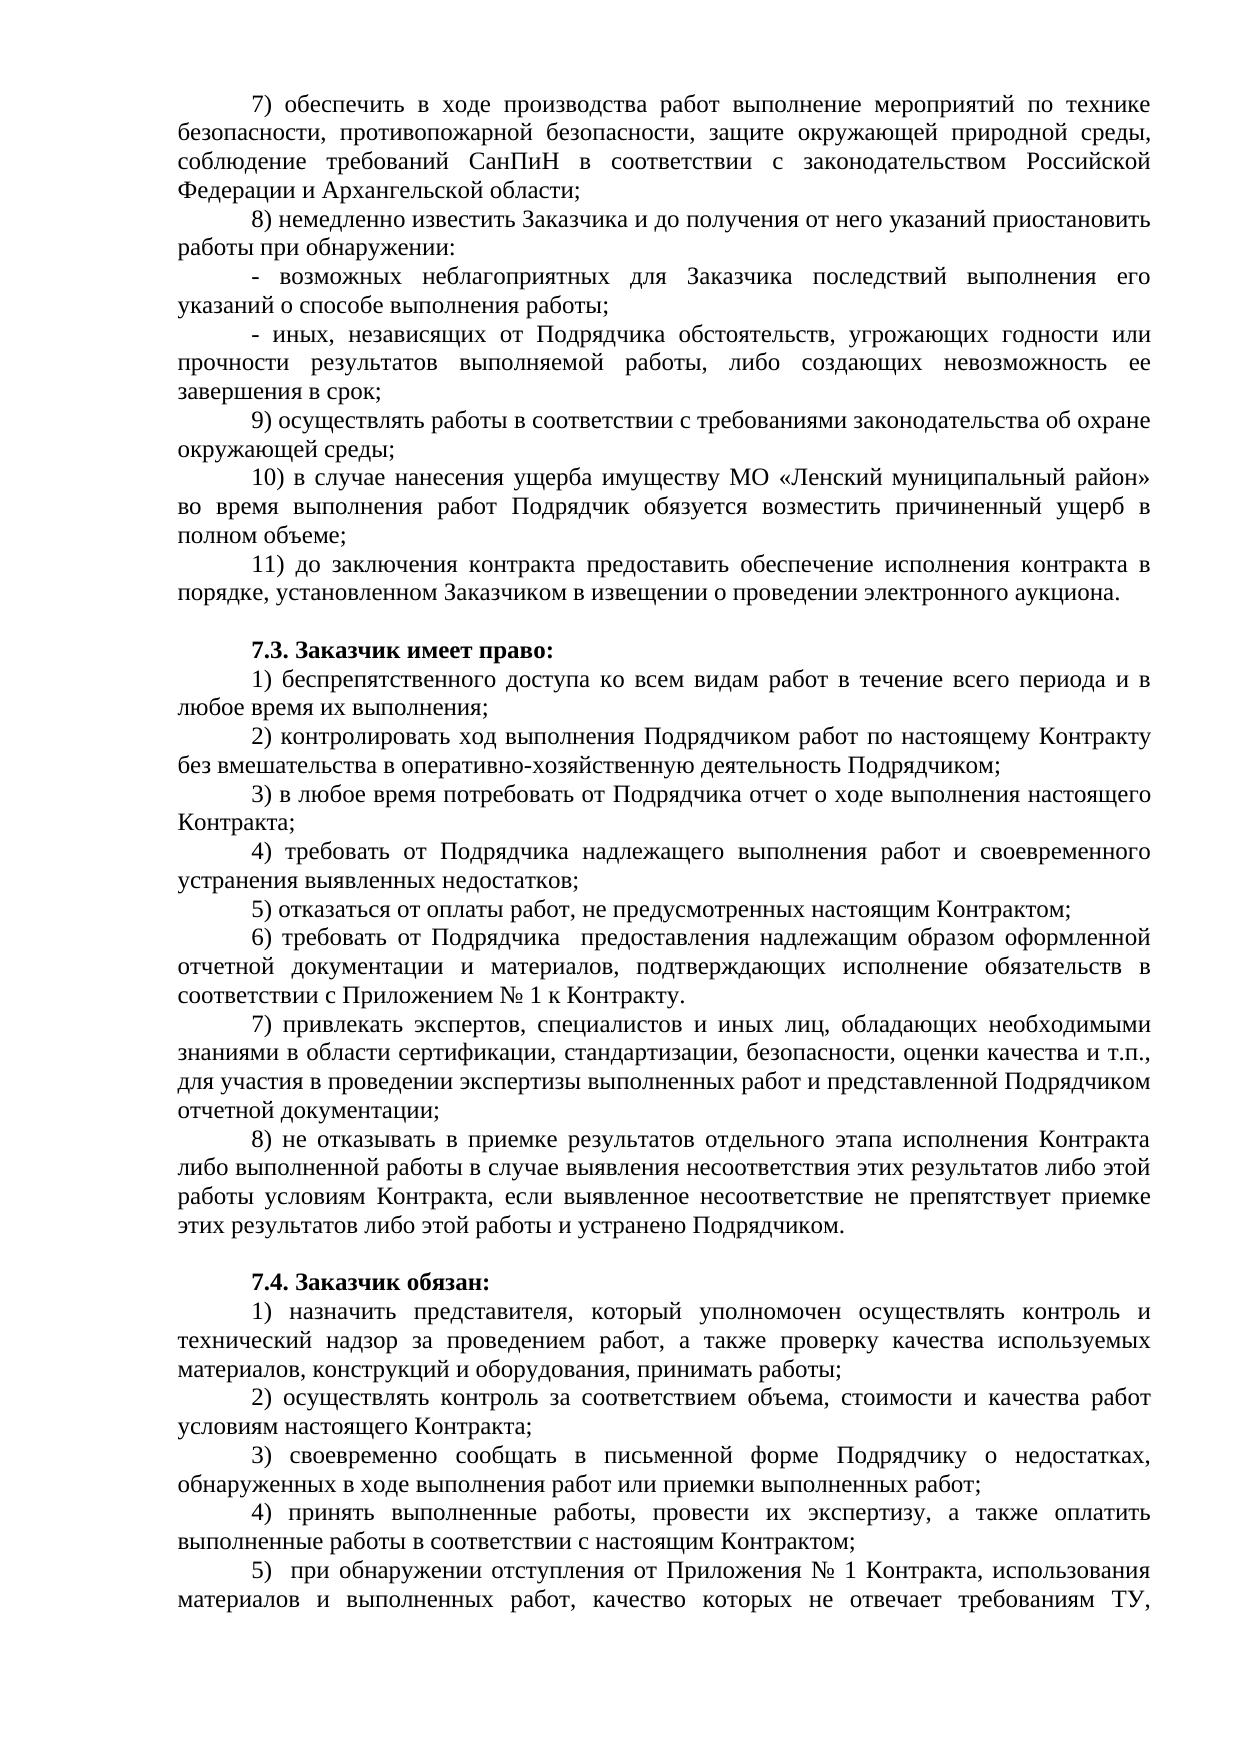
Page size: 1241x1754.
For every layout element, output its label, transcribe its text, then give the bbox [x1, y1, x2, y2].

text 4) требовать от Подрядчика надлежащего выполнения работ и своевременного устранения выявленных недостатков; [177, 836, 1152, 894]
text 8) немедленно известить Заказчика и до получения от него указаний приостановить работы при обнаружении: [177, 204, 1152, 261]
text 8) не отказывать в приемке результатов отдельного этапа исполнения Контракта либо выполненной работы в случае выявления несоответствия этих результатов либо этой работы условиям Контракта, если выявленное несоответствие не препятствует приемке этих результатов либо этой работы и устранено Подрядчиком. [177, 1124, 1152, 1239]
text 3) в любое время потребовать от Подрядчика отчет о ходе выполнения настоящего Контракта; [177, 779, 1152, 836]
text 4) принять выполненные работы, провести их экспертизу, а также оплатить выполненные работы в соответствии с настоящим Контрактом; [177, 1497, 1152, 1555]
text 7) привлекать экспертов, специалистов и иных лиц, обладающих необходимыми знаниями в области сертификации, стандартизации, безопасности, оценки качества и т.п., для участия в проведении экспертизы выполненных работ и представленной Подрядчиком отчетной документации; [177, 1009, 1152, 1124]
text 7.3. Заказчик имеет право: [177, 635, 1152, 664]
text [177, 1555, 1152, 1612]
text 7) обеспечить в ходе производства работ выполнение мероприятий по технике безопасности, противопожарной безопасности, защите окружающей природной среды, соблюдение требований СанПиН в соответствии с законодательством Российской Федерации и Архангельской области; [177, 89, 1152, 204]
text 1) назначить представителя, который уполномочен осуществлять контроль и технический надзор за проведением работ, а также проверку качества используемых материалов, конструкций и оборудования, принимать работы; [177, 1296, 1152, 1382]
text 11) до заключения контракта предоставить обеспечение исполнения контракта в порядке, установленном Заказчиком в извещении о проведении электронного аукциона. [177, 549, 1152, 606]
text 1) беспрепятственного доступа ко всем видам работ в течение всего периода и в любое время их выполнения; [177, 664, 1152, 721]
text - иных, независящих от Подрядчика обстоятельств, угрожающих годности или прочности результатов выполняемой работы, либо создающих невозможность ее завершения в срок; [177, 319, 1152, 405]
text 2) осуществлять контроль за соответствием объема, стоимости и качества работ условиям настоящего Контракта; [177, 1382, 1152, 1440]
text 10) в случае нанесения ущерба имуществу МО «Ленский муниципальный район» во время выполнения работ Подрядчик обязуется возместить причиненный ущерб в полном объеме; [177, 462, 1152, 549]
text 5) отказаться от оплаты работ, не предусмотренных настоящим Контрактом; [177, 894, 1152, 922]
text 9) осуществлять работы в соответствии с требованиями законодательства об охране окружающей среды; [177, 405, 1152, 462]
text 2) контролировать ход выполнения Подрядчиком работ по настоящему Контракту без вмешательства в оперативно-хозяйственную деятельность Подрядчиком; [177, 721, 1152, 779]
text 6) требовать от Подрядчика предоставления надлежащим образом оформленной отчетной документации и материалов, подтверждающих исполнение обязательств в соответствии с Приложением № 1 к Контракту. [177, 922, 1152, 1009]
text 7.4. Заказчик обязан: [177, 1267, 1152, 1296]
text - возможных неблагоприятных для Заказчика последствий выполнения его указаний о способе выполнения работы; [177, 261, 1152, 319]
text 3) своевременно сообщать в письменной форме Подрядчику о недостатках, обнаруженных в ходе выполнения работ или приемки выполненных работ; [177, 1440, 1152, 1497]
